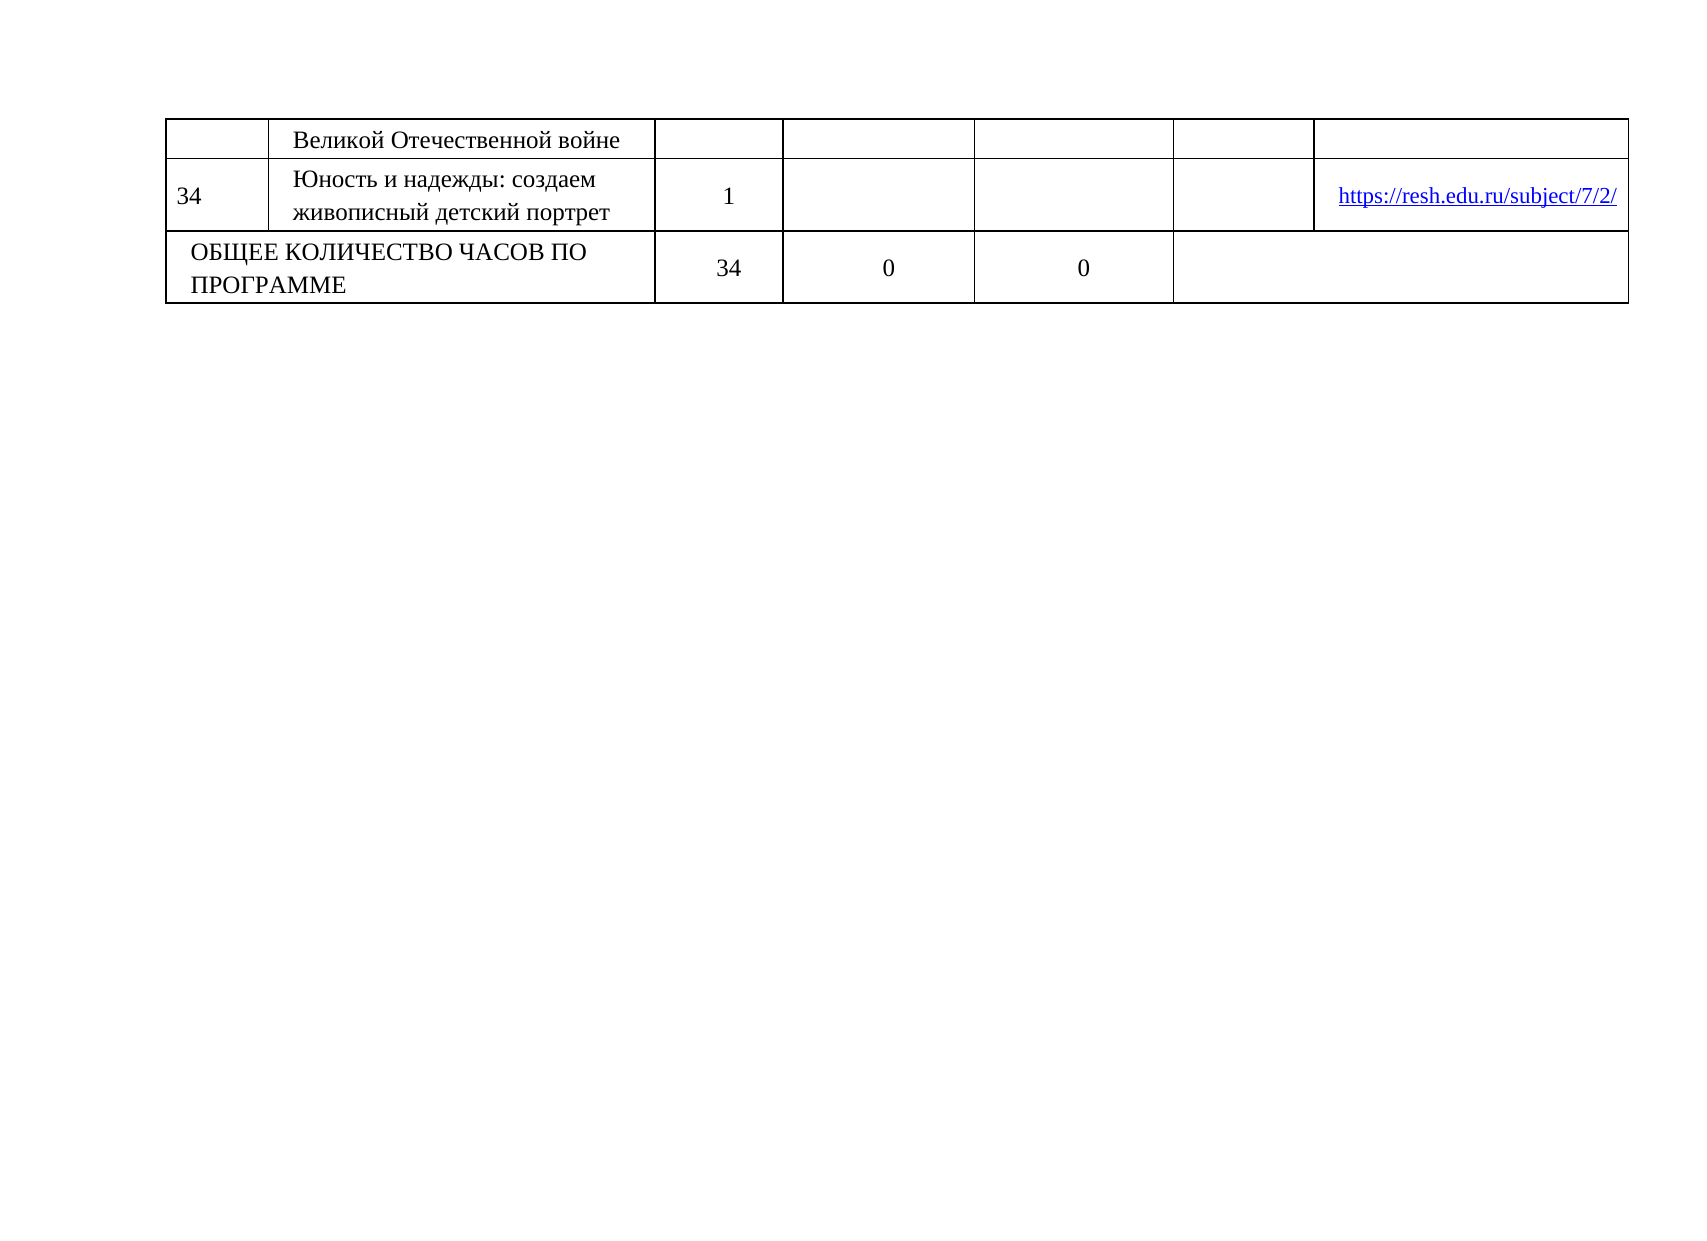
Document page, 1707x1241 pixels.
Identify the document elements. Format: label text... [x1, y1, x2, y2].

table_cell [1174, 120, 1313, 157]
table_cell 33 [167, 120, 268, 157]
table_cell ОБЩЕЕ КОЛИЧЕСТВО ЧАСОВ ПО ПРОГРАММЕ [167, 232, 654, 302]
table_cell [975, 120, 1173, 157]
table_cell 0 [975, 232, 1173, 302]
table_cell [784, 159, 974, 230]
table_cell 1 [656, 159, 782, 230]
table_cell [1174, 159, 1313, 230]
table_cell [1315, 120, 1628, 157]
table_cell 1 [656, 120, 782, 157]
table_cell https://resh.edu.ru/subject/7/2/ [1315, 159, 1628, 230]
table_cell [1174, 232, 1628, 302]
table_cell 0 [784, 232, 974, 302]
table_cell 34 [656, 232, 782, 302]
table_cell Юность и надежды: создаем живописный детский портрет [269, 159, 654, 230]
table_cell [269, 120, 654, 157]
table_cell 34 [167, 159, 268, 230]
table_cell [784, 120, 974, 157]
table_cell [975, 159, 1173, 230]
